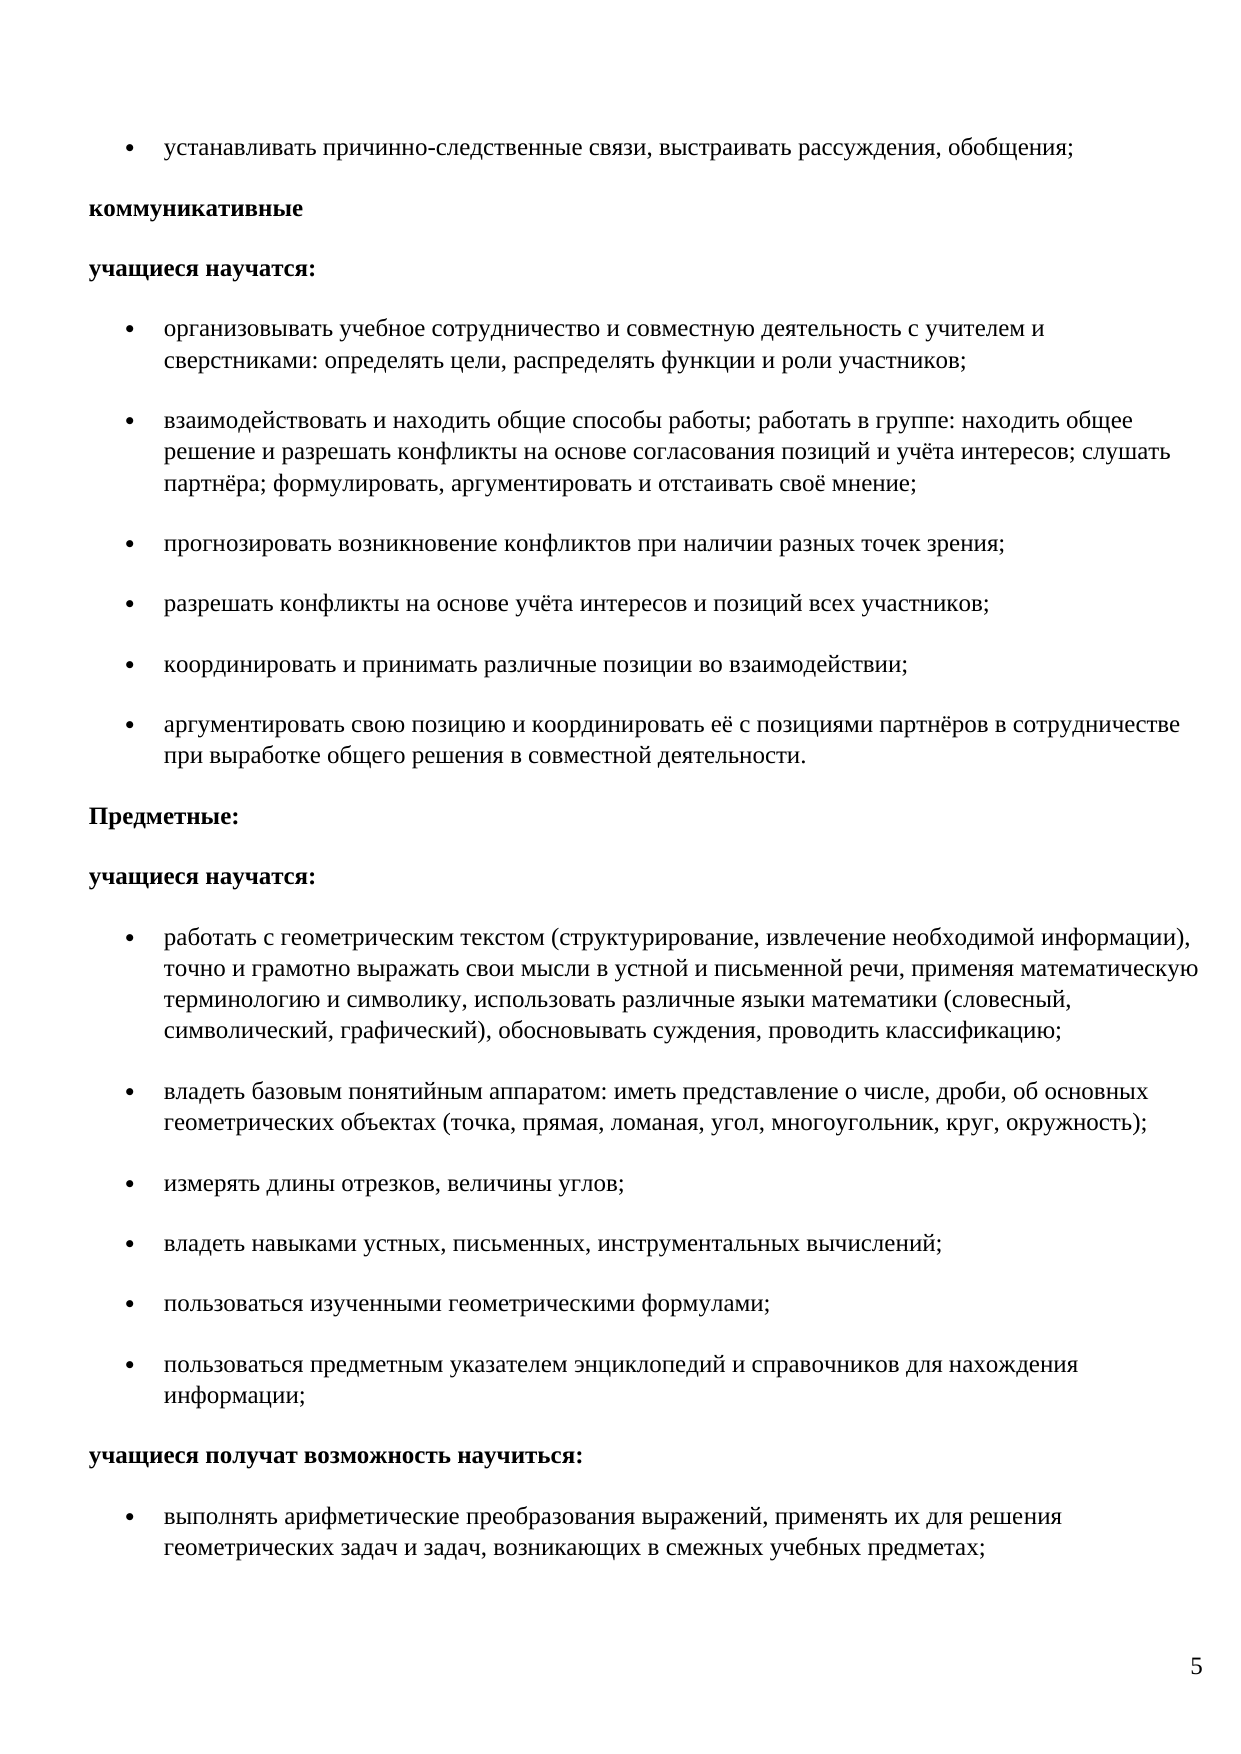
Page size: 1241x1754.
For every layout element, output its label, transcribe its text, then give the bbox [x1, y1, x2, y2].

text учащиеся получат возможность научиться: [89, 1438, 1203, 1469]
list пользоваться предметным указателем энциклопедий и справочников для нахождения информации; [126, 1346, 1203, 1409]
list прогнозировать возникновение конфликтов при наличии разных точек зрения; [126, 526, 1203, 557]
list выполнять арифметические преобразования выражений, применять их для решения геометрических задач и задач, возникающих в смежных учебных предметах; [126, 1498, 1203, 1561]
list измерять длины отрезков, величины углов; [126, 1165, 1203, 1196]
list взаимодействовать и находить общие способы работы; работать в группе: находить общее решение и разрешать конфликты на основе согласования позиций и учёта интересов; слушать партнёра; формулировать, аргументировать и отстаивать своё мнение; [126, 403, 1203, 496]
text Предметные: [89, 798, 1203, 830]
list аргументировать свою позицию и координировать её с позициями партнёров в сотрудничестве при выработке общего решения в совместной деятельности. [126, 707, 1203, 769]
list пользоваться изученными геометрическими формулами; [126, 1286, 1203, 1317]
list устанавливать причинно-следственные связи, выстраивать рассуждения, обобщения; [126, 130, 1203, 161]
list работать с геометрическим текстом (структурирование, извлечение необходимой информации), точно и грамотно выражать свои мысли в устной и письменной речи, применяя математическую терминологию и символику, использовать различные языки математики (словесный, символический, графический), обосновывать суждения, проводить классификацию; [126, 919, 1203, 1044]
list организовывать учебное сотрудничество и совместную деятельность с учителем и сверстниками: определять цели, распределять функции и роли участников; [126, 311, 1203, 373]
text коммуникативные [89, 190, 1203, 221]
list координировать и принимать различные позиции во взаимодействии; [126, 646, 1203, 678]
list разрешать конфликты на основе учёта интересов и позиций всех участников; [126, 586, 1203, 617]
text учащиеся научатся: [89, 859, 1203, 890]
list владеть базовым понятийным аппаратом: иметь представление о числе, дроби, об основных геометрических объектах (точка, прямая, ломаная, угол, многоугольник, круг, окружность); [126, 1073, 1203, 1136]
list владеть навыками устных, письменных, инструментальных вычислений; [126, 1226, 1203, 1257]
text учащиеся научатся: [89, 251, 1203, 282]
